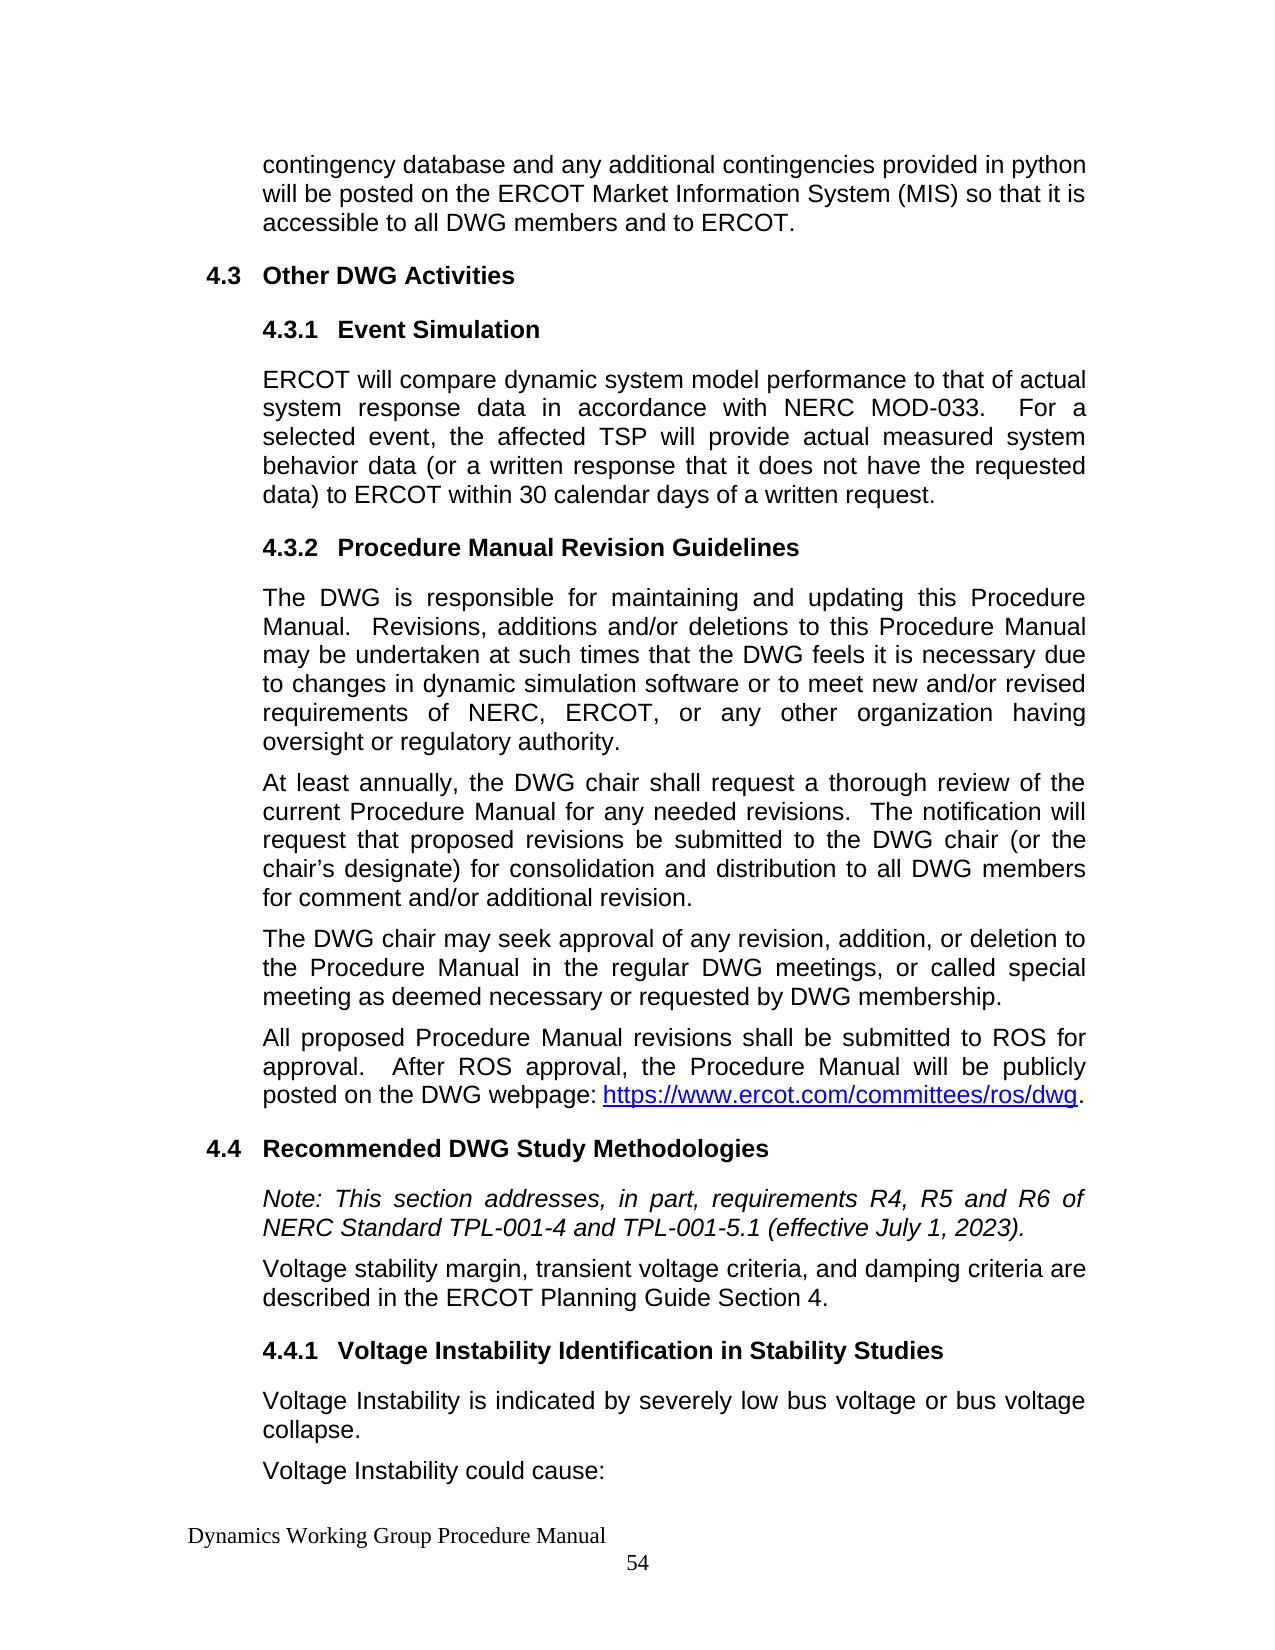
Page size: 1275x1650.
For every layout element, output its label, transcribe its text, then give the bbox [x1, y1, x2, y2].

subtitle Other DWG Activities [206, 261, 1087, 290]
subtitle Procedure Manual Revision Guidelines [262, 533, 1087, 562]
text All proposed Procedure Manual revisions shall be submitted to ROS for approval. After ROS approval, the Procedure Manual will be publicly posted on the DWG webpage: https://www.ercot.com/committees/ros/dwg. [262, 1023, 1087, 1109]
text ERCOT will compare dynamic system model performance to that of actual system response data in accordance with NERC MOD-033. For a selected event, the affected TSP will provide actual measured system behavior data (or a written response that it does not have the requested data) to ERCOT within 30 calendar days of a written request. [262, 364, 1087, 508]
subtitle Event Simulation [262, 315, 1087, 344]
text Note: This section addresses, in part, requirements R4, R5 and R6 of NERC Standard TPL-001-4 and TPL-001-5.1 (effective July 1, 2023). [262, 1184, 1087, 1241]
subtitle Voltage Instability Identification in Stability Studies [262, 1336, 1087, 1365]
text Voltage stability margin, transient voltage criteria, and damping criteria are described in the ERCOT Planning Guide Section 4. [262, 1254, 1087, 1311]
text Voltage Instability could cause: [262, 1456, 1087, 1484]
text The DWG chair may seek approval of any revision, addition, or deletion to the Procedure Manual in the regular DWG meetings, or called special meeting as deemed necessary or requested by DWG membership. [262, 924, 1087, 1010]
text The DWG is responsible for maintaining and updating this Procedure Manual. Revisions, additions and/or deletions to this Procedure Manual may be undertaken at such times that the DWG feels it is necessary due to changes in dynamic simulation software or to meet new and/or revised requirements of NERC, ERCOT, or any other organization having oversight or regulatory authority. [262, 583, 1087, 755]
text At least annually, the DWG chair shall request a thorough review of the current Procedure Manual for any needed revisions. The notification will request that proposed revisions be submitted to the DWG chair (or the chair’s designate) for consolidation and distribution to all DWG members for comment and/or additional revision. [262, 768, 1087, 912]
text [262, 150, 1087, 236]
subtitle Recommended DWG Study Methodologies [206, 1134, 1087, 1163]
text Voltage Instability is indicated by severely low bus voltage or bus voltage collapse. [262, 1386, 1087, 1443]
